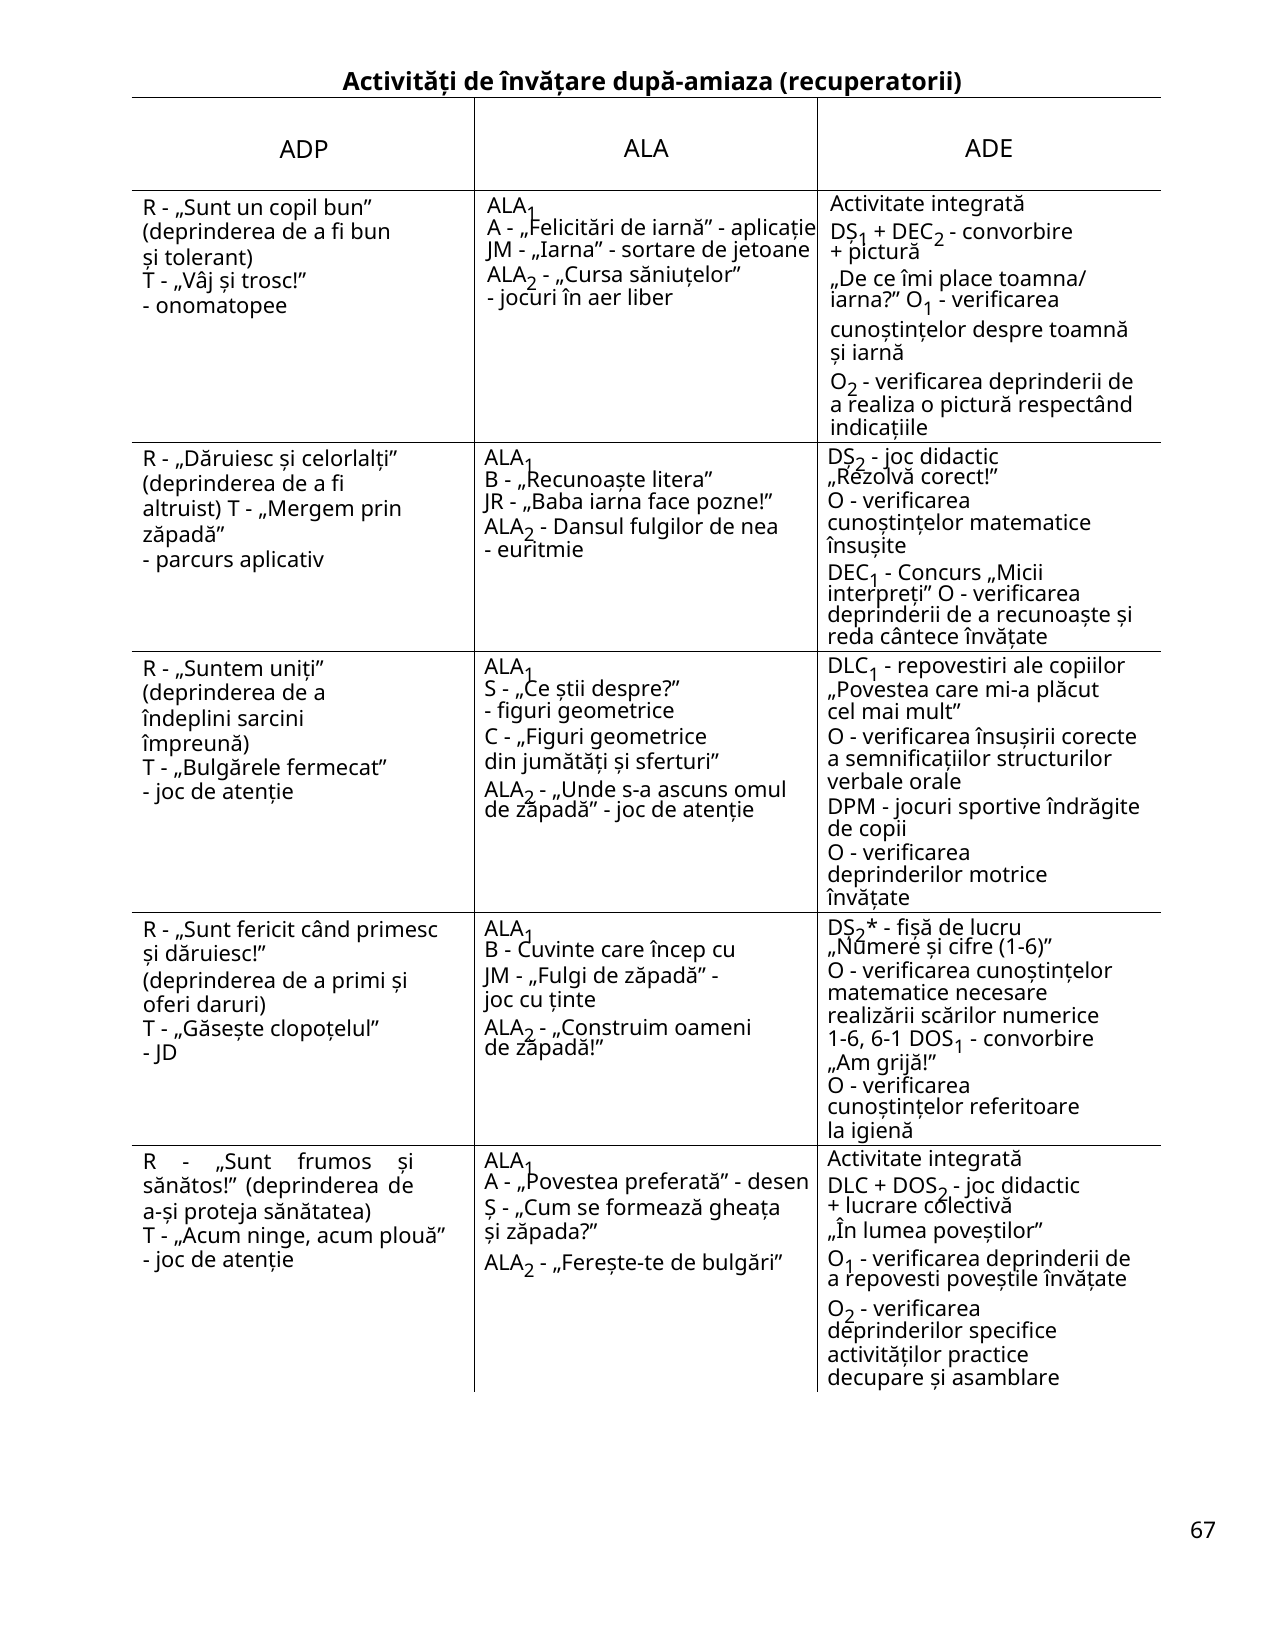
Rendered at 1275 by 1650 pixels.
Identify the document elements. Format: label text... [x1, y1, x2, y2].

table_cell R - „Suntem uniți” (deprinderea de a îndeplini sarcini împreună) T - „Bulgărele fermecat” - joc de atenție [132, 652, 474, 912]
table_cell Activitate integrată DȘ1 + DEC2 - convorbire + pictură „De ce îmi place toamna/ iarna?” O1 - veriﬁcarea cunoștințelor despre toamnă și iarnă O2 - veriﬁcarea deprinderii de a realiza o pictură respectând indicațiile [818, 191, 1161, 442]
table_cell ALA1 A - „Povestea preferată” - desen Ș - „Cum se formează gheața și zăpada?” ALA2 - „Ferește-te de bulgări” [475, 1146, 817, 1392]
table_cell R - „Sunt frumos și sănătos!” (deprinderea de a-și proteja sănătatea) T - „Acum ninge, acum plouă” - joc de atenție [132, 1146, 474, 1392]
table_cell Activitate integrată DLC + DOS2 - joc didactic + lucrare colectivă „În lumea poveștilor” O1 - veriﬁcarea deprinderii de a repovesti poveștile învățate O2 - veriﬁcarea deprinderilor speciﬁce activităților practice decupare și asamblare [818, 1146, 1161, 1392]
table_cell R - „Sunt fericit când primesc și dăruiesc!” (deprinderea de a primi și oferi daruri) T - „Găsește clopoțelul” - JD [132, 913, 474, 1144]
table_cell DȘ2 - joc didactic „Rezolvă corect!” O - veriﬁcarea cunoștințelor matematice însușite DEC1 - Concurs „Micii interpreți” O - veriﬁcarea deprinderii de a recunoaște și reda cântece învățate [818, 443, 1161, 651]
table_header ALA [475, 98, 817, 190]
table_cell ALA1 B - Cuvinte care încep cu JM - „Fulgi de zăpadă” - joc cu ținte ALA2 - „Construim oameni de zăpadă!” [475, 913, 817, 1144]
text Activități de învățare după-amiaza (recuperatorii) [89, 63, 1216, 97]
table_cell ALA1 B - „Recunoaște litera” JR - „Baba iarna face pozne!” ALA2 - Dansul fulgilor de nea - euritmie [475, 443, 817, 651]
table_cell DLC1 - repovestiri ale copiilor „Povestea care mi-a plăcut cel mai mult” O - veriﬁcarea însușirii corecte a semniﬁcațiilor structurilor verbale orale DPM - jocuri sportive îndrăgite de copii O - veriﬁcarea deprinderilor motrice învățate [818, 652, 1161, 912]
table_cell DȘ2* - ﬁșă de lucru „Numere și cifre (1-6)” O - veriﬁcarea cunoștințelor matematice necesare realizării scărilor numerice 1-6, 6-1 DOS1 - convorbire „Am grijă!” O - veriﬁcarea cunoștințelor referitoare la igienă [818, 913, 1161, 1144]
table_cell R - „Sunt un copil bun” (deprinderea de a ﬁ bun și tolerant) T - „Vâj și trosc!” - onomatopee [132, 191, 474, 442]
table_cell ALA1 A - „Felicitări de iarnă” - aplicație JM - „Iarna” - sortare de jetoane ALA2 - „Cursa săniuțelor” - jocuri în aer liber [475, 191, 817, 442]
table_cell ALA1 S - „Ce știi despre?” - ﬁguri geometrice C - „Figuri geometrice din jumătăți și sferturi” ALA2 - „Unde s-a ascuns omul de zăpadă” - joc de atenție [475, 652, 817, 912]
table_header ADP [132, 98, 474, 190]
table_header ADE [818, 98, 1161, 190]
table_cell R - „Dăruiesc și celorlalți” (deprinderea de a ﬁ altruist) T - „Mergem prin zăpadă” - parcurs aplicativ [132, 443, 474, 651]
